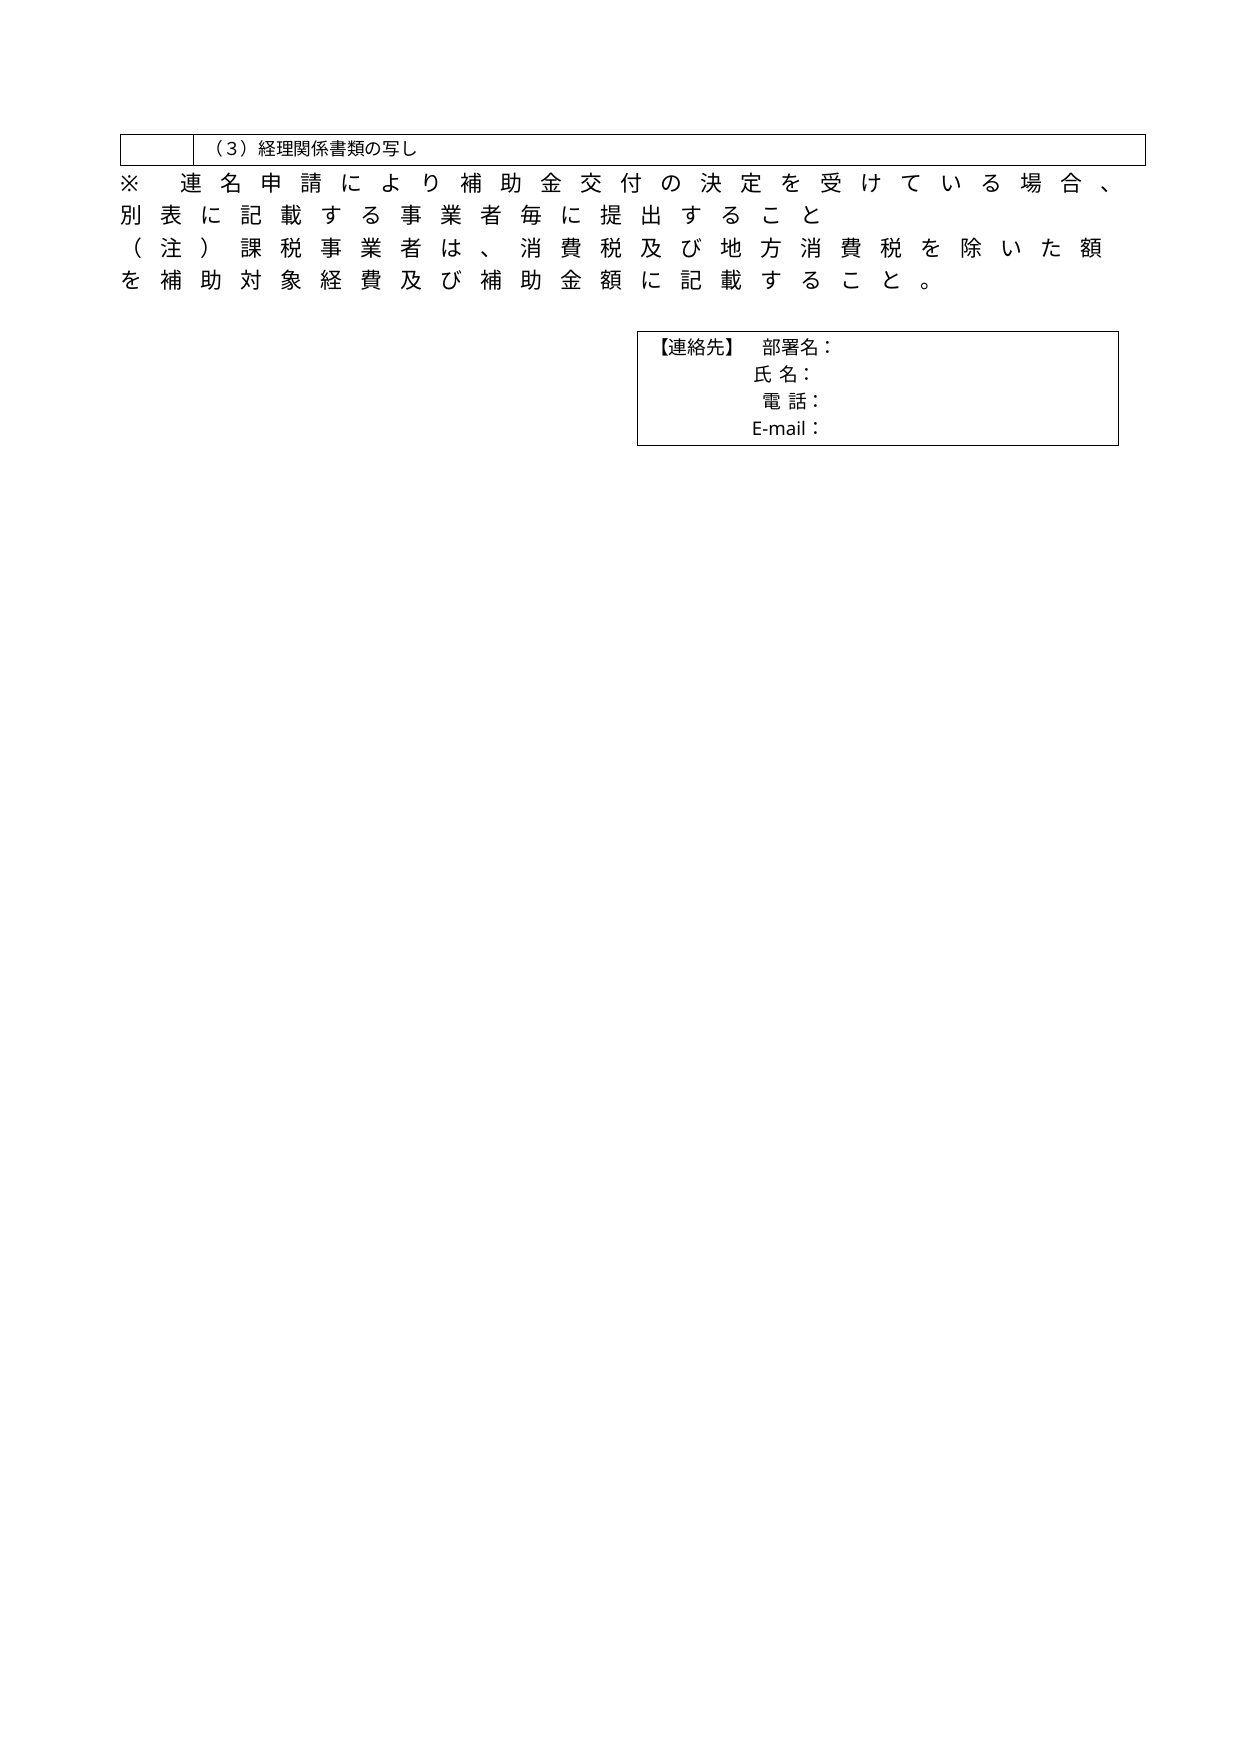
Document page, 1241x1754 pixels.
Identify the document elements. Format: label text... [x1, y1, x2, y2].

text ※ 連名申請により補助金交付の決定を受けている場合、別表に記載する事業者毎に提出すること [120, 166, 1120, 230]
table_cell [121, 135, 193, 165]
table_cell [194, 135, 1145, 165]
text （注）課税事業者は、消費税及び地方消費税を除いた額を補助対象経費及び補助金額に記載すること。 [120, 230, 1120, 295]
